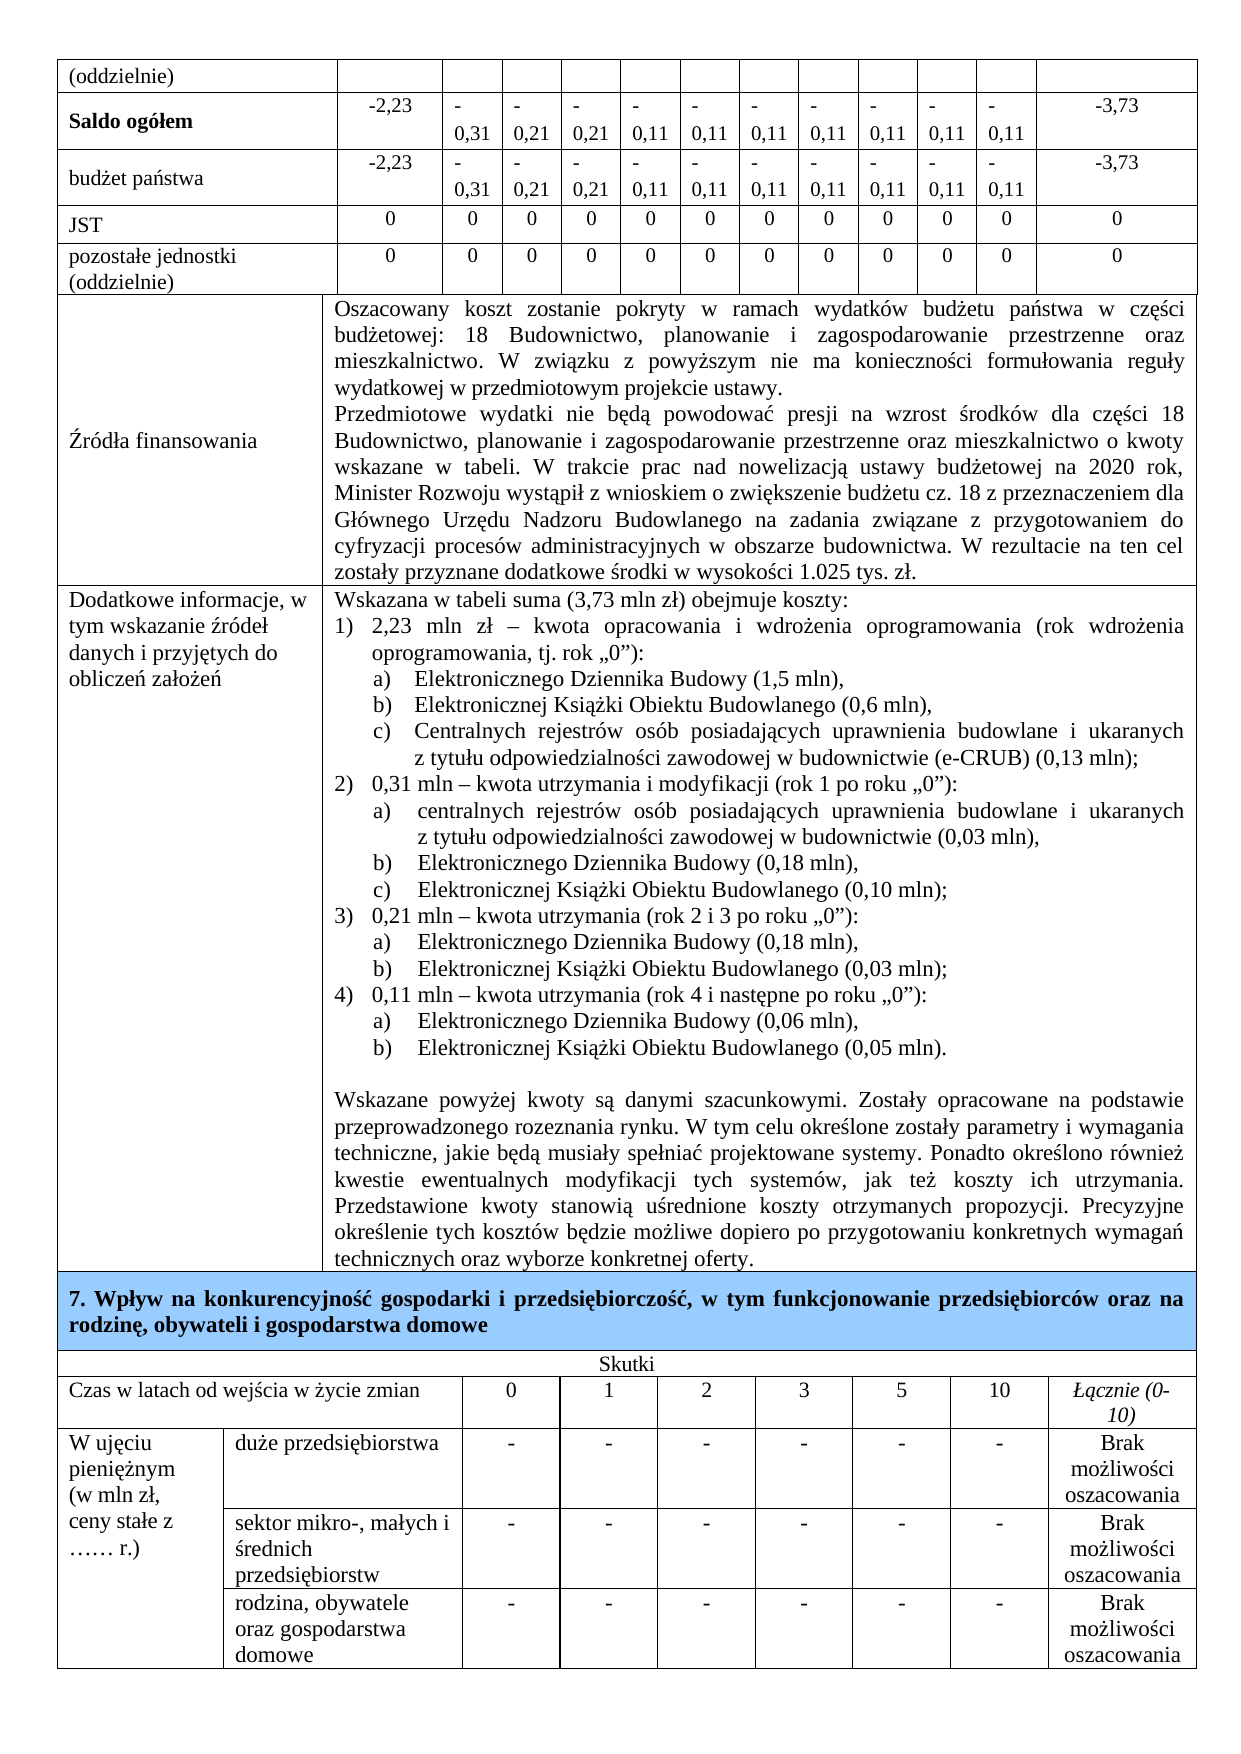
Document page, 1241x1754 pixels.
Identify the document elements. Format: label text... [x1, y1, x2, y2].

table_cell -0,31 [443, 93, 502, 149]
table_cell 0 [621, 244, 680, 294]
table_cell 0 [977, 60, 1036, 92]
table_cell Łącznie (0-10) [1049, 1377, 1196, 1427]
table_cell 3 [756, 1377, 852, 1427]
table_cell duże przedsiębiorstwa [224, 1429, 462, 1508]
table_cell - [658, 1429, 755, 1508]
table_cell 0 [859, 206, 917, 242]
table_cell - [853, 1509, 950, 1588]
table_cell Dodatkowe informacje, w tym wskazanie źródeł danych i przyjętych do obliczeń założeń [58, 586, 322, 1271]
table_cell -0,11 [977, 150, 1036, 205]
table_cell Saldo ogółem [58, 93, 337, 149]
table_cell -0,21 [562, 93, 620, 149]
table_cell 0 [740, 60, 798, 92]
table_cell -3,73 [1037, 150, 1197, 205]
table_cell -0,11 [859, 93, 917, 149]
table_cell -0,11 [740, 150, 798, 205]
table_cell -0,11 [918, 150, 976, 205]
table_cell - [561, 1589, 657, 1668]
table_cell -0,31 [443, 150, 502, 205]
table_cell Brak możliwości oszacowania [1049, 1509, 1196, 1588]
table_cell 0 [621, 206, 680, 242]
table_cell - [658, 1509, 755, 1588]
table_cell -0,21 [562, 150, 620, 205]
table_cell -0,11 [621, 93, 680, 149]
table_cell 0 [1037, 244, 1197, 294]
table_cell -0,11 [740, 93, 798, 149]
table_cell 0 [621, 60, 680, 92]
table_cell - [951, 1429, 1048, 1508]
table_cell Oszacowany koszt zostanie pokryty w ramach wydatków budżetu państwa w części budżetowej: 18 Budownictwo, planowanie i zagospodarowanie przestrzenne oraz mieszkalnictwo. W związku z powyższym nie ma konieczności formułowania reguły wydatkowej w przedmiotowym projekcie ustawy. Przedmiotowe wydatki nie będą powodować presji na wzrost środków dla części 18 Budownictwo, planowanie i zagospodarowanie przestrzenne oraz mieszkalnictwo o kwoty wskazane w tabeli. W trakcie prac nad nowelizacją ustawy budżetowej na 2020 rok, Minister Rozwoju wystąpił z wnioskiem o zwiększenie budżetu cz. 18 z przeznaczeniem dla Głównego Urzędu Nadzoru Budowlanego na zadania związane z przygotowaniem do cyfryzacji procesów administracyjnych w obszarze budownictwa. W rezultacie na ten cel zostały przyznane dodatkowe środki w wysokości 1.025 tys. zł. [323, 295, 1196, 585]
table_cell -0,21 [503, 150, 561, 205]
table_cell 0 [918, 60, 976, 92]
table_cell 0 [1037, 60, 1197, 92]
table_cell 0 [681, 206, 739, 242]
table_cell - [658, 1589, 755, 1668]
table_cell 0 [338, 206, 442, 242]
table_cell 0 [799, 206, 858, 242]
table_cell 0 [562, 60, 620, 92]
table_cell 0 [1037, 206, 1197, 242]
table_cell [58, 60, 337, 92]
table_cell -0,11 [977, 93, 1036, 149]
table_cell - [463, 1509, 559, 1588]
table_cell 0 [503, 60, 561, 92]
table_cell 0 [918, 244, 976, 294]
table_cell - [756, 1589, 852, 1668]
table_cell Brak możliwości oszacowania [1049, 1589, 1196, 1668]
table_cell 0 [799, 60, 858, 92]
table_cell 0 [681, 244, 739, 294]
table_cell 0 [443, 244, 502, 294]
table_cell 0 [977, 206, 1036, 242]
table_cell -0,11 [859, 150, 917, 205]
table_cell -2,23 [338, 150, 442, 205]
table_cell JST [58, 206, 337, 242]
table_cell - [853, 1429, 950, 1508]
table_cell -0,11 [799, 150, 858, 205]
table_cell -0,11 [681, 93, 739, 149]
table_cell 0 [977, 244, 1036, 294]
table_cell 0 [443, 206, 502, 242]
table_cell 0 [503, 244, 561, 294]
table_cell Skutki [58, 1351, 1196, 1376]
table_cell - [463, 1589, 559, 1668]
table_cell pozostałe jednostki (oddzielnie) [58, 244, 337, 294]
table_cell 0 [918, 206, 976, 242]
table_cell -3,73 [1037, 93, 1197, 149]
table_cell W ujęciu pieniężnym (w mln zł, ceny stałe z …… r.) [58, 1429, 223, 1668]
table_cell 0 [859, 60, 917, 92]
table_cell 0 [859, 244, 917, 294]
table_cell 0 [562, 206, 620, 242]
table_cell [224, 1509, 462, 1588]
table_cell 10 [951, 1377, 1048, 1427]
table_cell 0 [338, 244, 442, 294]
table_cell -0,11 [621, 150, 680, 205]
table_cell - [951, 1509, 1048, 1588]
table_cell - [561, 1429, 657, 1508]
table_cell 7. Wpływ na konkurencyjność gospodarki i przedsiębiorczość, w tym funkcjonowanie przedsiębiorców oraz na rodzinę, obywateli i gospodarstwa domowe [58, 1272, 1196, 1350]
table_cell 0 [740, 244, 798, 294]
table_cell Brak możliwości oszacowania [1049, 1429, 1196, 1508]
table_cell 0 [799, 244, 858, 294]
table_cell 0 [562, 244, 620, 294]
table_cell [224, 1589, 462, 1668]
table_cell 2 [658, 1377, 755, 1427]
table_cell 5 [853, 1377, 950, 1427]
table_cell -2,23 [338, 93, 442, 149]
table_cell - [756, 1509, 852, 1588]
table_cell - [561, 1509, 657, 1588]
table_cell Wskazana w tabeli suma (3,73 mln zł) obejmuje koszty: 2,23 mln zł – kwota opracowania i wdrożenia oprogramowania (rok wdrożenia oprogramowania, tj. rok „0”): Elektronicznego Dziennika Budowy (1,5 mln), Elektronicznej Książki Obiektu Budowlanego (0,6 mln), Centralnych rejestrów osób posiadających uprawnienia budowlane i ukaranych z tytułu odpowiedzialności zawodowej w budownictwie (e-CRUB) (0,13 mln); 0,31 mln – kwota utrzymania i modyfikacji (rok 1 po roku „0”): centralnych rejestrów osób posiadających uprawnienia budowlane i ukaranych z tytułu odpowiedzialności zawodowej w budownictwie (0,03 mln), Elektronicznego Dziennika Budowy (0,18 mln), Elektronicznej Książki Obiektu Budowlanego (0,10 mln); 0,21 mln – kwota utrzymania (rok 2 i 3 po roku „0”): Elektronicznego Dziennika Budowy (0,18 mln), Elektronicznej Książki Obiektu Budowlanego (0,03 mln); 0,11 mln – kwota utrzymania (rok 4 i następne po roku „0”): Elektronicznego Dziennika Budowy (0,06 mln), Elektronicznej Książki Obiektu Budowlanego (0,05 mln). Wskazane powyżej kwoty są danymi szacunkowymi. Zostały opracowane na podstawie przeprowadzonego rozeznania rynku. W tym celu określone zostały parametry i wymagania techniczne, jakie będą musiały spełniać projektowane systemy. Ponadto określono również kwestie ewentualnych modyfikacji tych systemów, jak też koszty ich utrzymania. Przedstawione kwoty stanowią uśrednione koszty otrzymanych propozycji. Precyzyjne określenie tych kosztów będzie możliwe dopiero po przygotowaniu konkretnych wymagań technicznych oraz wyborze konkretnej oferty. [323, 586, 1196, 1271]
table_cell - [463, 1429, 559, 1508]
table_cell Źródła finansowania [58, 295, 322, 585]
table_cell - [756, 1429, 852, 1508]
table_cell 0 [740, 206, 798, 242]
table_cell 0 [463, 1377, 559, 1427]
table_cell 0 [338, 60, 442, 92]
table_cell - [951, 1589, 1048, 1668]
table_cell 0 [503, 206, 561, 242]
table_cell budżet państwa [58, 150, 337, 205]
table_cell - [853, 1589, 950, 1668]
table_cell -0,11 [918, 93, 976, 149]
table_cell -0,11 [681, 150, 739, 205]
table_cell 0 [681, 60, 739, 92]
table_cell 0 [443, 60, 502, 92]
table_cell Czas w latach od wejścia w życie zmian [58, 1377, 462, 1427]
table_cell 1 [561, 1377, 657, 1427]
table_cell -0,21 [503, 93, 561, 149]
table_cell -0,11 [799, 93, 858, 149]
